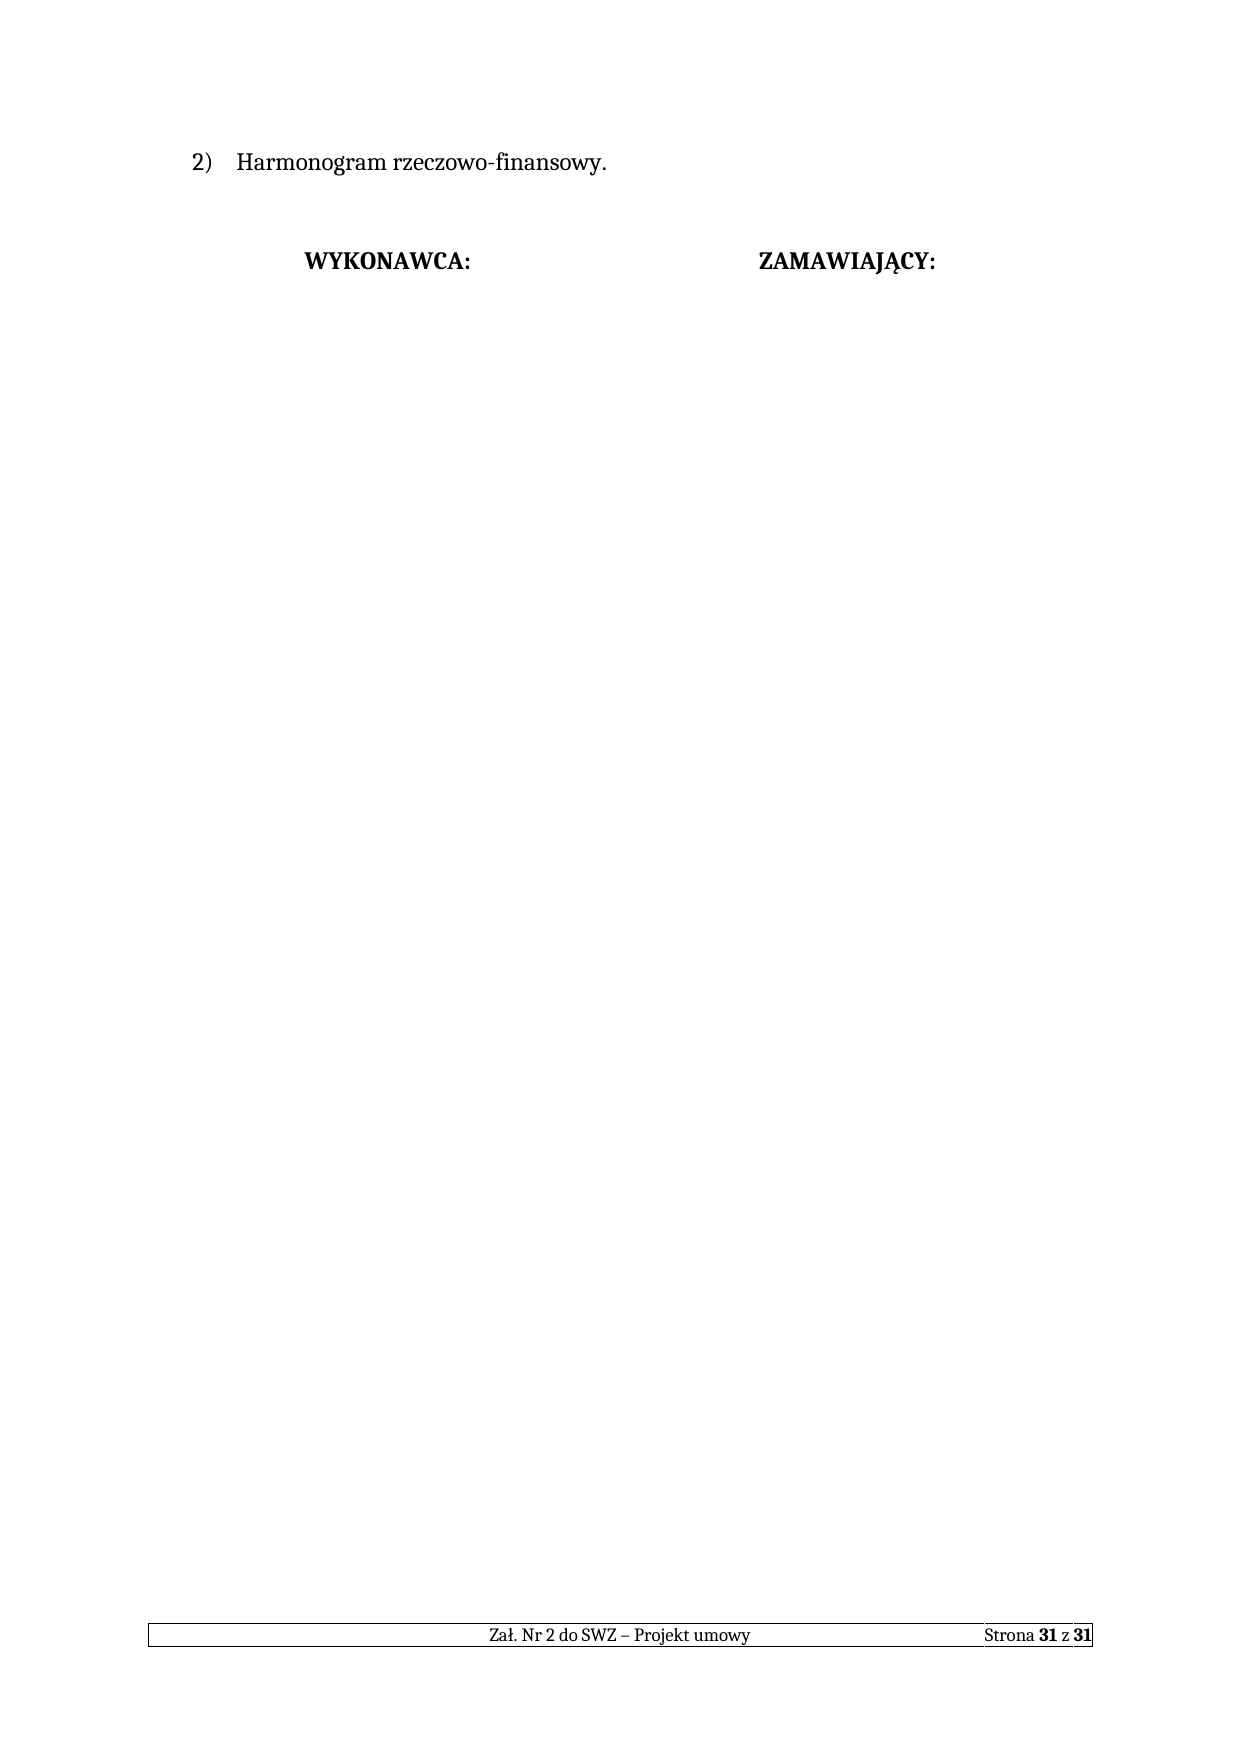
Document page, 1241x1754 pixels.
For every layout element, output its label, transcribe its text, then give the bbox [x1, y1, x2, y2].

text WYKONAWCA: ZAMAWIAJĄCY: [148, 247, 1093, 275]
list Harmonogram rzeczowo-finansowy. [192, 148, 1093, 176]
